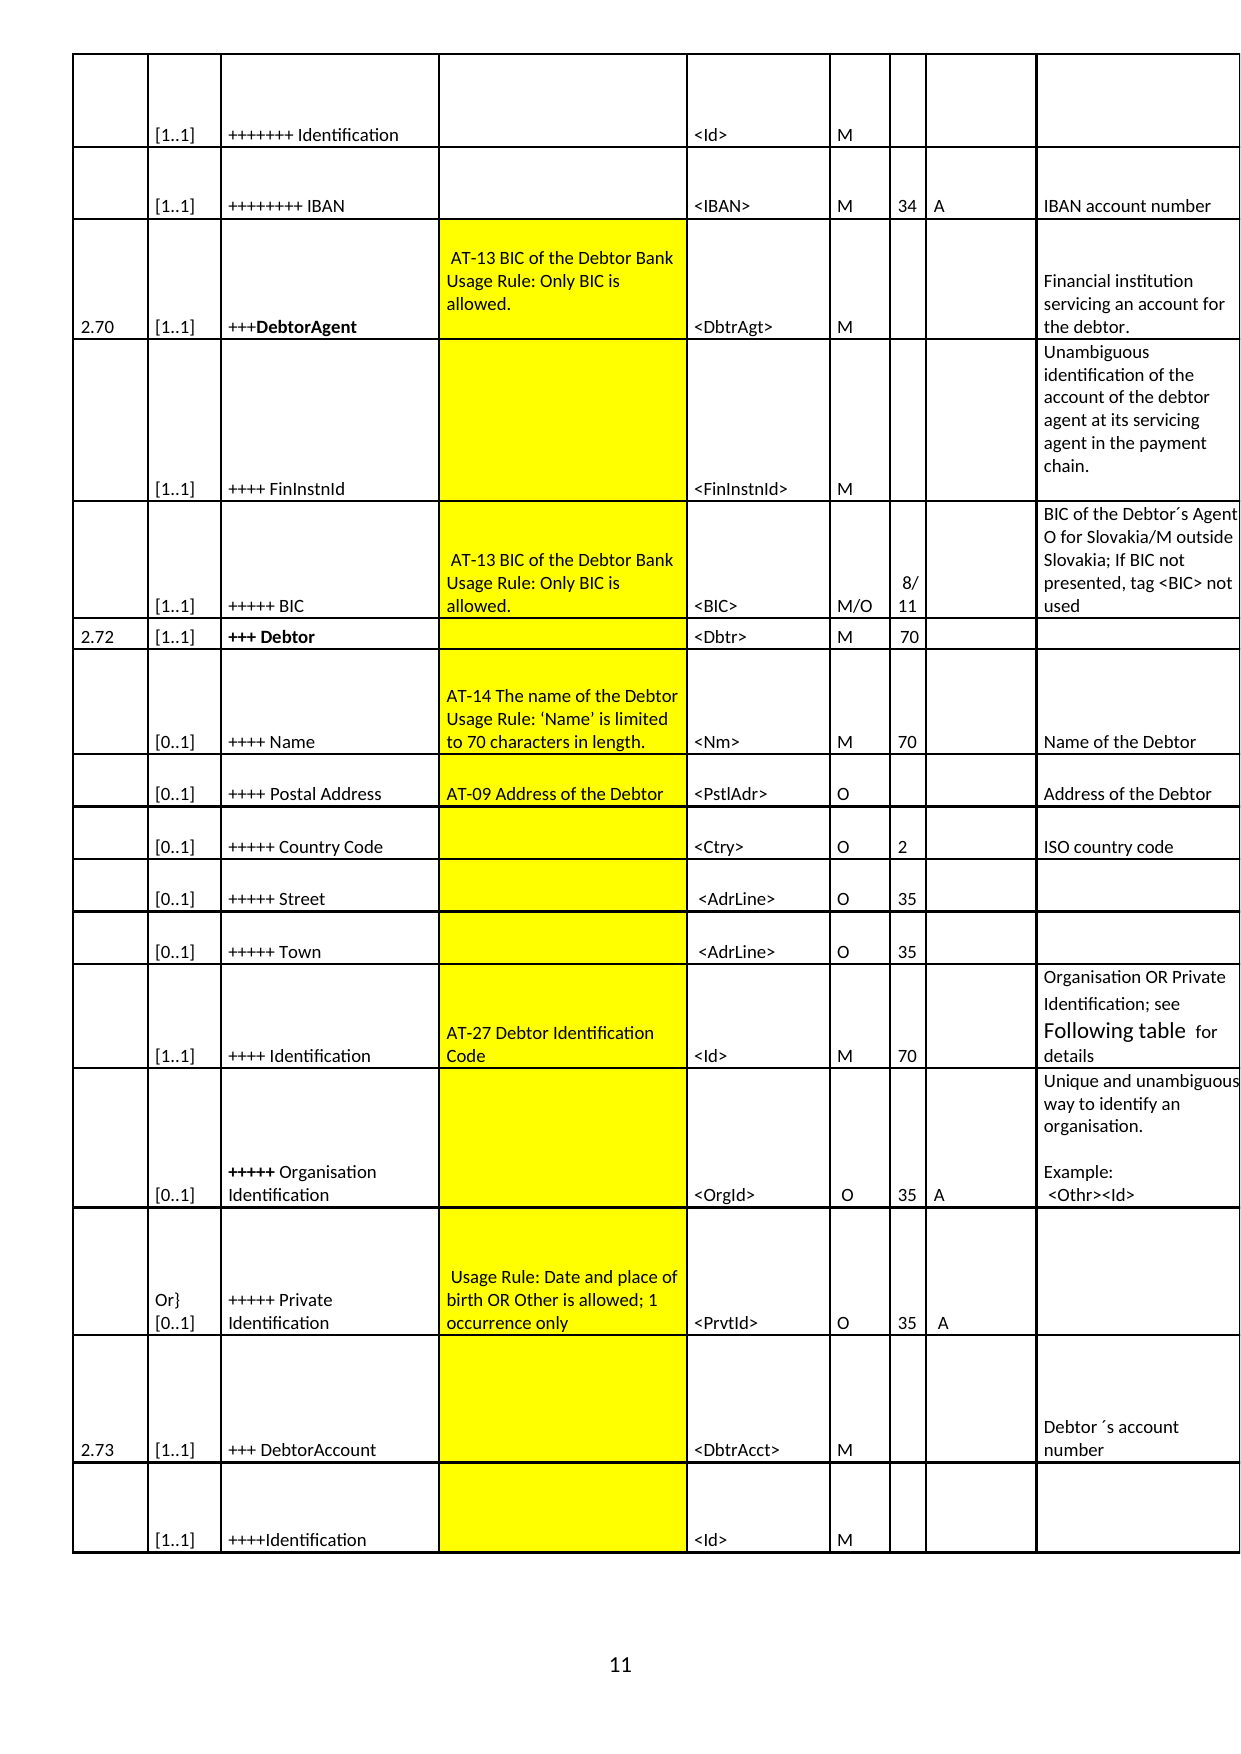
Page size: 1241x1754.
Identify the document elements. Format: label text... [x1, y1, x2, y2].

table_cell O [831, 1069, 889, 1206]
table_cell Name of the Debtor [1038, 650, 1239, 753]
table_cell M [831, 650, 889, 753]
table_cell <AdrLine> [688, 913, 829, 963]
table_cell A [927, 148, 1035, 217]
table_cell [1038, 860, 1239, 910]
table_cell [1038, 913, 1239, 963]
table_cell BIC of the Debtor´s Agent O for Slovakia/M outside Slovakia; If BIC not presented, tag <BIC> not used [1038, 502, 1239, 617]
table_cell [0..1] [149, 860, 220, 910]
table_cell [1..1] [149, 502, 220, 617]
table_cell <DbtrAcct> [688, 1336, 829, 1461]
table_cell Address of the Debtor [1038, 755, 1239, 805]
table_cell <Ctry> [688, 808, 829, 858]
table_cell <Dbtr> [688, 619, 829, 648]
table_cell <BIC> [688, 502, 829, 617]
table_cell [891, 340, 925, 500]
table_cell [1038, 55, 1239, 146]
table_cell AT-13 BIC of the Debtor Bank Usage Rule: Only BIC is allowed. [440, 502, 686, 617]
table_cell [1..1] [149, 619, 220, 648]
table_cell A [927, 1209, 1035, 1334]
table_cell Financial institution servicing an account for the debtor. [1038, 220, 1239, 338]
table_cell [927, 55, 1035, 146]
table_cell 70 [891, 650, 925, 753]
table_cell +++ Debtor [222, 619, 438, 648]
table_cell 2 [891, 808, 925, 858]
table_cell 2.73 [74, 1336, 147, 1461]
table_cell [927, 650, 1035, 753]
table_cell [0..1] [149, 1069, 220, 1206]
table_cell [1..1] [149, 965, 220, 1067]
table_cell [1..1] [149, 1336, 220, 1461]
table_cell O [831, 808, 889, 858]
table_cell [1..1] [149, 55, 220, 146]
table_cell [74, 650, 147, 753]
table_cell 35 [891, 860, 925, 910]
table_cell M [831, 220, 889, 338]
table_cell [927, 340, 1035, 500]
table_cell <Id> [688, 1464, 829, 1551]
table_cell [927, 808, 1035, 858]
table_cell [927, 502, 1035, 617]
table_cell M [831, 965, 889, 1067]
table_cell +++++ Organisation Identification [222, 1069, 438, 1206]
table_cell [927, 965, 1035, 1067]
table_cell [74, 755, 147, 805]
table_cell [74, 1069, 147, 1206]
table_cell [74, 148, 147, 217]
table_cell O [831, 860, 889, 910]
table_cell [927, 1464, 1035, 1551]
table_cell 2.72 [74, 619, 147, 648]
table_cell M [831, 619, 889, 648]
table_cell AT-14 The name of the Debtor Usage Rule: ‘Name’ is limited to 70 characters in length. [440, 650, 686, 753]
table_cell [74, 860, 147, 910]
table_cell +++++ Private Identification [222, 1209, 438, 1334]
table_cell Usage Rule: Date and place of birth OR Other is allowed; 1 occurrence only [440, 1209, 686, 1334]
table_cell M [831, 340, 889, 500]
table_cell +++ DebtorAccount [222, 1336, 438, 1461]
table_cell 34 [891, 148, 925, 217]
table_cell [891, 755, 925, 805]
table_cell [74, 808, 147, 858]
table_cell O [831, 1209, 889, 1334]
table_cell +++++++ Identification [222, 55, 438, 146]
table_cell M/O [831, 502, 889, 617]
table_cell 70 [891, 619, 925, 648]
table_cell 35 [891, 1209, 925, 1334]
table_cell AT-27 Debtor Identification Code [440, 965, 686, 1067]
table_cell [927, 1336, 1035, 1461]
table_cell [74, 965, 147, 1067]
table_cell [0..1] [149, 755, 220, 805]
table_cell [1038, 619, 1239, 648]
table_cell [927, 860, 1035, 910]
table_cell [440, 913, 686, 963]
table_cell [1..1] [149, 340, 220, 500]
table_cell <IBAN> [688, 148, 829, 217]
table_cell Unique and unambiguous way to identify an organisation. Example: <Othr><Id> [1038, 1069, 1239, 1206]
table_cell [891, 55, 925, 146]
table_cell <PstlAdr> [688, 755, 829, 805]
table_cell M [831, 148, 889, 217]
table_cell [0..1] [149, 808, 220, 858]
table_cell ++++Identification [222, 1464, 438, 1551]
table_cell [927, 220, 1035, 338]
table_cell <PrvtId> [688, 1209, 829, 1334]
table_cell [891, 220, 925, 338]
table_cell Or} [0..1] [149, 1209, 220, 1334]
table_cell [440, 1069, 686, 1206]
table_cell [891, 1336, 925, 1461]
table_cell ++++ FinInstnId [222, 340, 438, 500]
table_cell IBAN account number [1038, 148, 1239, 217]
table_cell [440, 1336, 686, 1461]
table_cell [1038, 1209, 1239, 1334]
table_cell AT-13 BIC of the Debtor Bank Usage Rule: Only BIC is allowed. [440, 220, 686, 338]
table_cell ++++ Name [222, 650, 438, 753]
table_cell [927, 913, 1035, 963]
table_cell <Nm> [688, 650, 829, 753]
table_cell [0..1] [149, 913, 220, 963]
table_cell [927, 619, 1035, 648]
table_cell [74, 55, 147, 146]
table_cell 8/11 [891, 502, 925, 617]
table_cell [74, 913, 147, 963]
table_cell ++++ Postal Address [222, 755, 438, 805]
table_cell [440, 148, 686, 217]
table_cell [440, 55, 686, 146]
table_cell [440, 340, 686, 500]
table_cell ++++ Identification [222, 965, 438, 1067]
table_cell [927, 755, 1035, 805]
table_cell [1..1] [149, 220, 220, 338]
table_cell M [831, 55, 889, 146]
table_cell O [831, 913, 889, 963]
table_cell +++++ Town [222, 913, 438, 963]
table_cell <AdrLine> [688, 860, 829, 910]
table_cell 35 [891, 913, 925, 963]
table_cell +++++ Street [222, 860, 438, 910]
table_cell [1038, 1464, 1239, 1551]
table_cell M [831, 1336, 889, 1461]
table_cell [891, 1464, 925, 1551]
table_cell ISO country code [1038, 808, 1239, 858]
table_cell M [831, 1464, 889, 1551]
table_cell [74, 502, 147, 617]
table_cell +++DebtorAgent [222, 220, 438, 338]
table_cell [1..1] [149, 1464, 220, 1551]
table_cell <Id> [688, 55, 829, 146]
table_cell ++++++++ IBAN [222, 148, 438, 217]
table_cell Organisation OR Private Identification; see Following table for details [1038, 965, 1239, 1067]
table_cell +++++ Country Code [222, 808, 438, 858]
table_cell <Id> [688, 965, 829, 1067]
table_cell 70 [891, 965, 925, 1067]
table_cell 2.70 [74, 220, 147, 338]
table_cell [74, 1464, 147, 1551]
table_cell [440, 860, 686, 910]
table_cell Unambiguous identification of the account of the debtor agent at its servicing agent in the payment chain. [1038, 340, 1239, 500]
table_cell A [927, 1069, 1035, 1206]
table_cell <FinInstnId> [688, 340, 829, 500]
table_cell 35 [891, 1069, 925, 1206]
table_cell Debtor ´s account number [1038, 1336, 1239, 1461]
table_cell +++++ BIC [222, 502, 438, 617]
table_cell [0..1] [149, 650, 220, 753]
table_cell AT-09 Address of the Debtor [440, 755, 686, 805]
table_cell <OrgId> [688, 1069, 829, 1206]
table_cell [440, 619, 686, 648]
table_cell <DbtrAgt> [688, 220, 829, 338]
table_cell [74, 1209, 147, 1334]
table_cell O [831, 755, 889, 805]
table_cell [74, 340, 147, 500]
table_cell [440, 1464, 686, 1551]
table_cell [440, 808, 686, 858]
table_cell [1..1] [149, 148, 220, 217]
